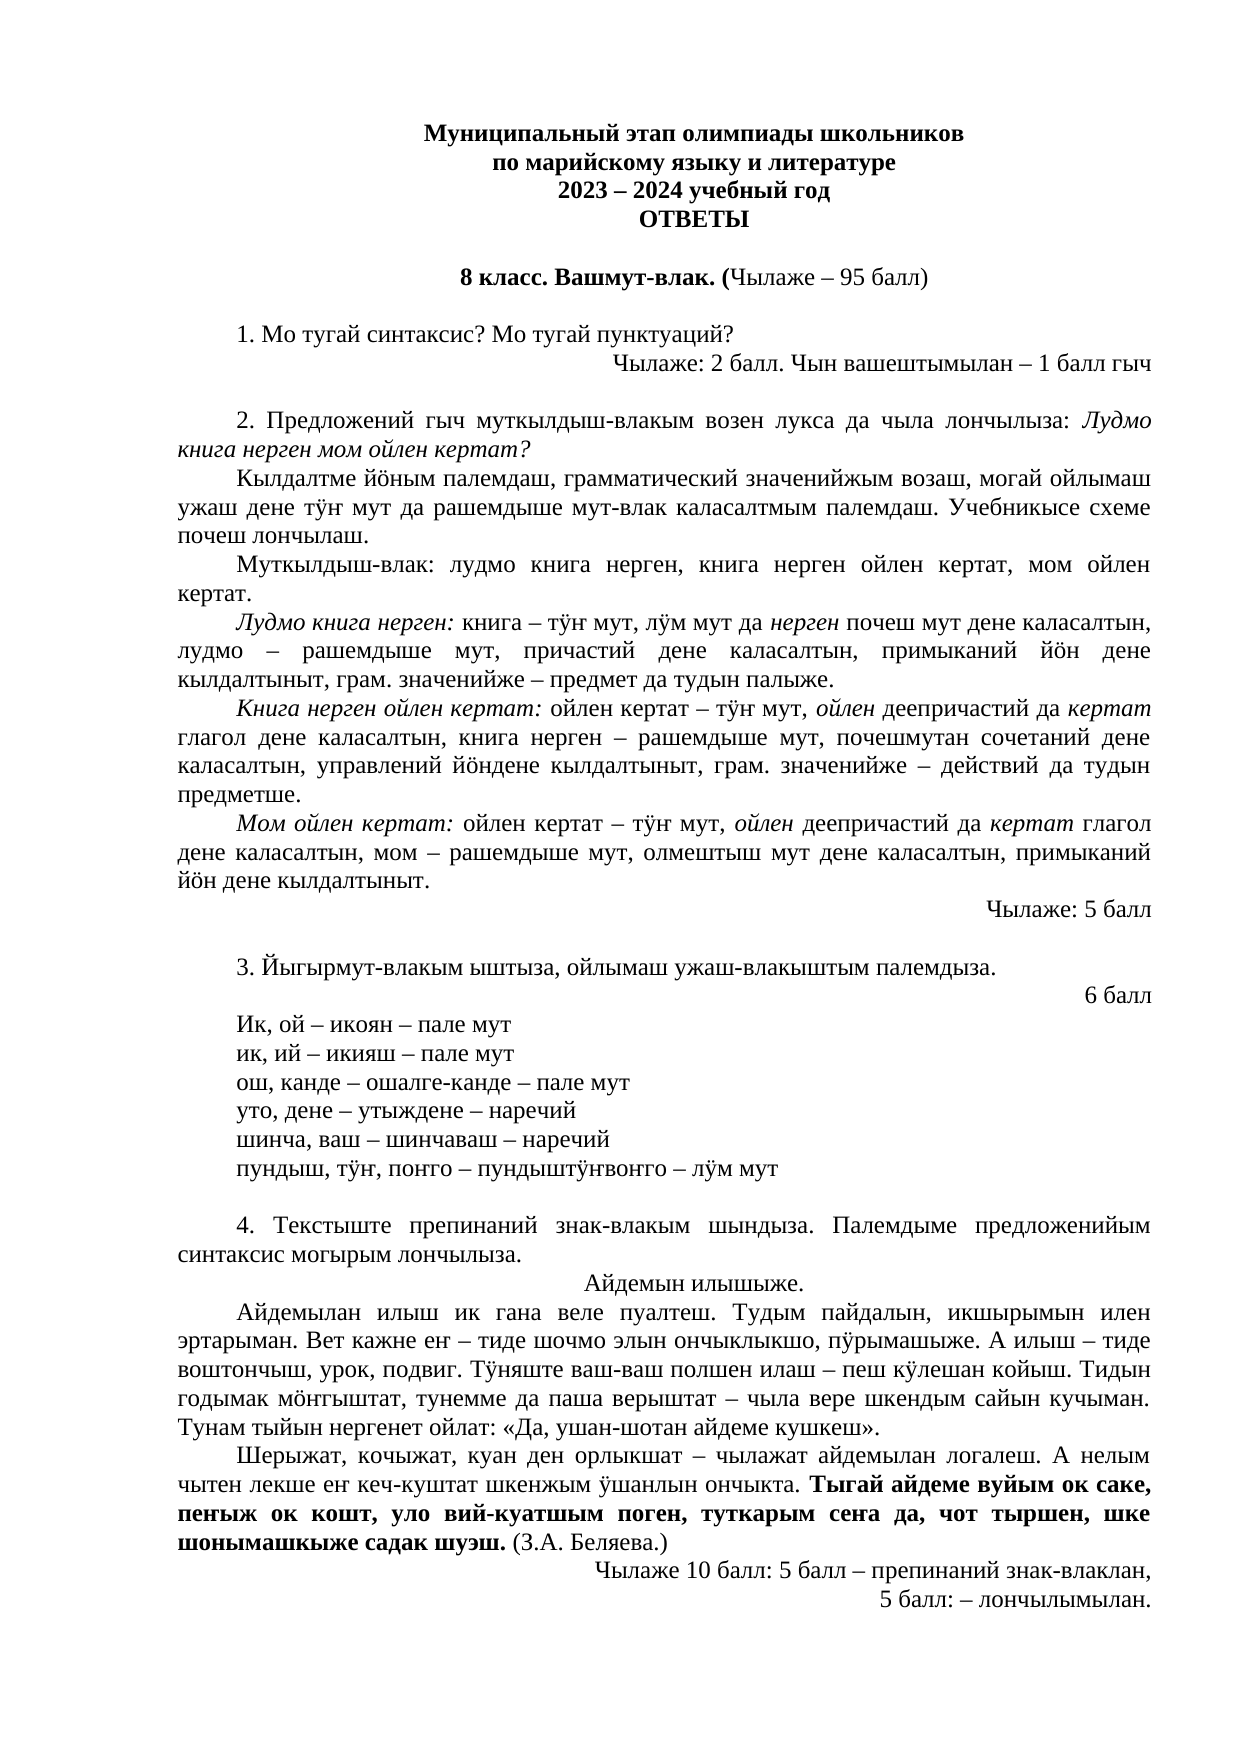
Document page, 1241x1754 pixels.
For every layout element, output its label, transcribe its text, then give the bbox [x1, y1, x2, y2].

text Чылаже 10 балл: 5 балл – препинаний знак-влаклан, [177, 1556, 1152, 1584]
text Чылаже: 5 балл [177, 894, 1152, 923]
text Шерыжат, кочыжат, куан ден орлыкшат – чылажат айдемылан логалеш. А нелым чытен лекше еҥ кеч-куштат шкенжым ÿшанлын ончыкта. Тыгай айдеме вуйым ок саке, пеҥыж ок кошт, уло вий-куатшым поген, туткарым сеҥа да, чот тыршен, шке шонымашкыже садак шуэш. (З.А. Беляева.) [177, 1441, 1152, 1556]
list Лудмо книга нерген: книга – тӱҥ мут, лӱм мут да нерген почеш мут дене каласалтын, лудмо – рашемдыше мут, причастий дене каласалтын, примыканий йöн дене кылдалтыныт, грам. значенийже – предмет да тудын палыже. [177, 607, 1152, 693]
list шинча, ваш – шинчаваш – наречий [177, 1124, 1152, 1153]
list Чылаже: 2 балл. Чын вашештымылан – 1 балл гыч [177, 348, 1152, 377]
list Мом ойлен кертат: ойлен кертат – тӱҥ мут, ойлен деепричастий да кертат глагол дене каласалтын, мом – рашемдыше мут, олмештыш мут дене каласалтын, примыканий йöн дене кылдалтыныт. [177, 808, 1152, 894]
text Айдемылан илыш ик гана веле пуалтеш. Тудым пайдалын, икшырымын илен эртарыман. Вет кажне еҥ – тиде шочмо элын ончыклыкшо, пÿрымашыже. А илыш – тиде воштончыш, урок, подвиг. Тÿняште ваш-ваш полшен илаш – пеш кÿлешан койыш. Тидын годымак мöҥгыштат, тунемме да паша верыштат – чыла вере шкендым сайын кучыман. Тунам тыйын нергенет ойлат: «Да, ушан-шотан айдеме кушкеш». [177, 1297, 1152, 1441]
text 8 класс. Вашмут-влак. (Чылаже – 95 балл) [177, 262, 1152, 291]
text по марийскому языку и литературе [177, 147, 1152, 176]
text Муниципальный этап олимпиады школьников [177, 118, 1152, 147]
list 3. Йыгырмут-влакым ыштыза, ойлымаш ужаш-влакыштым палемдыза. [177, 952, 1152, 981]
text 2. Предложений гыч муткылдыш-влакым возен лукса да чыла лончылыза: Лудмо книга нерген мом ойлен кертат? [177, 406, 1152, 463]
list Кылдалтме йöным палемдаш, грамматический значенийжым возаш, могай ойлымаш ужаш дене тӱҥ мут да рашемдыше мут-влак каласалтмым палемдаш. Учебникысе схеме почеш лончылаш. [177, 463, 1152, 549]
text 2023 – 2024 учебный год [177, 176, 1152, 204]
text 4. Текстыште препинаний знак-влакым шындыза. Палемдыме предложенийым синтаксис могырым лончылыза. [177, 1211, 1152, 1268]
list Книга нерген ойлен кертат: ойлен кертат – тӱҥ мут, ойлен деепричастий да кертат глагол дене каласалтын, книга нерген – рашемдыше мут, почешмутан сочетаний дене каласалтын, управлений йöндене кылдалтыныт, грам. значенийже – действий да тудын предметше. [177, 693, 1152, 808]
list ош, канде – ошалге-канде – пале мут [177, 1067, 1152, 1096]
list уто, дене – утыждене – наречий [177, 1096, 1152, 1124]
text ОТВЕТЫ [177, 204, 1152, 233]
list пундыш, тÿҥ, поҥго – пундыштӱҥвоҥго – лӱм мут [177, 1153, 1152, 1182]
text 5 балл: – лончылымылан. [177, 1584, 1152, 1613]
text 1. Мо тугай синтаксис? Мо тугай пунктуаций? [177, 319, 1152, 348]
list Муткылдыш-влак: лудмо книга нерген, книга нерген ойлен кертат, мом ойлен кертат. [177, 549, 1152, 607]
text Айдемын илышыже. [177, 1268, 1152, 1297]
text 6 балл [177, 981, 1152, 1009]
list Ик, ой – икоян – пале мут [177, 1009, 1152, 1038]
list ик, ий – икияш – пале мут [177, 1038, 1152, 1067]
